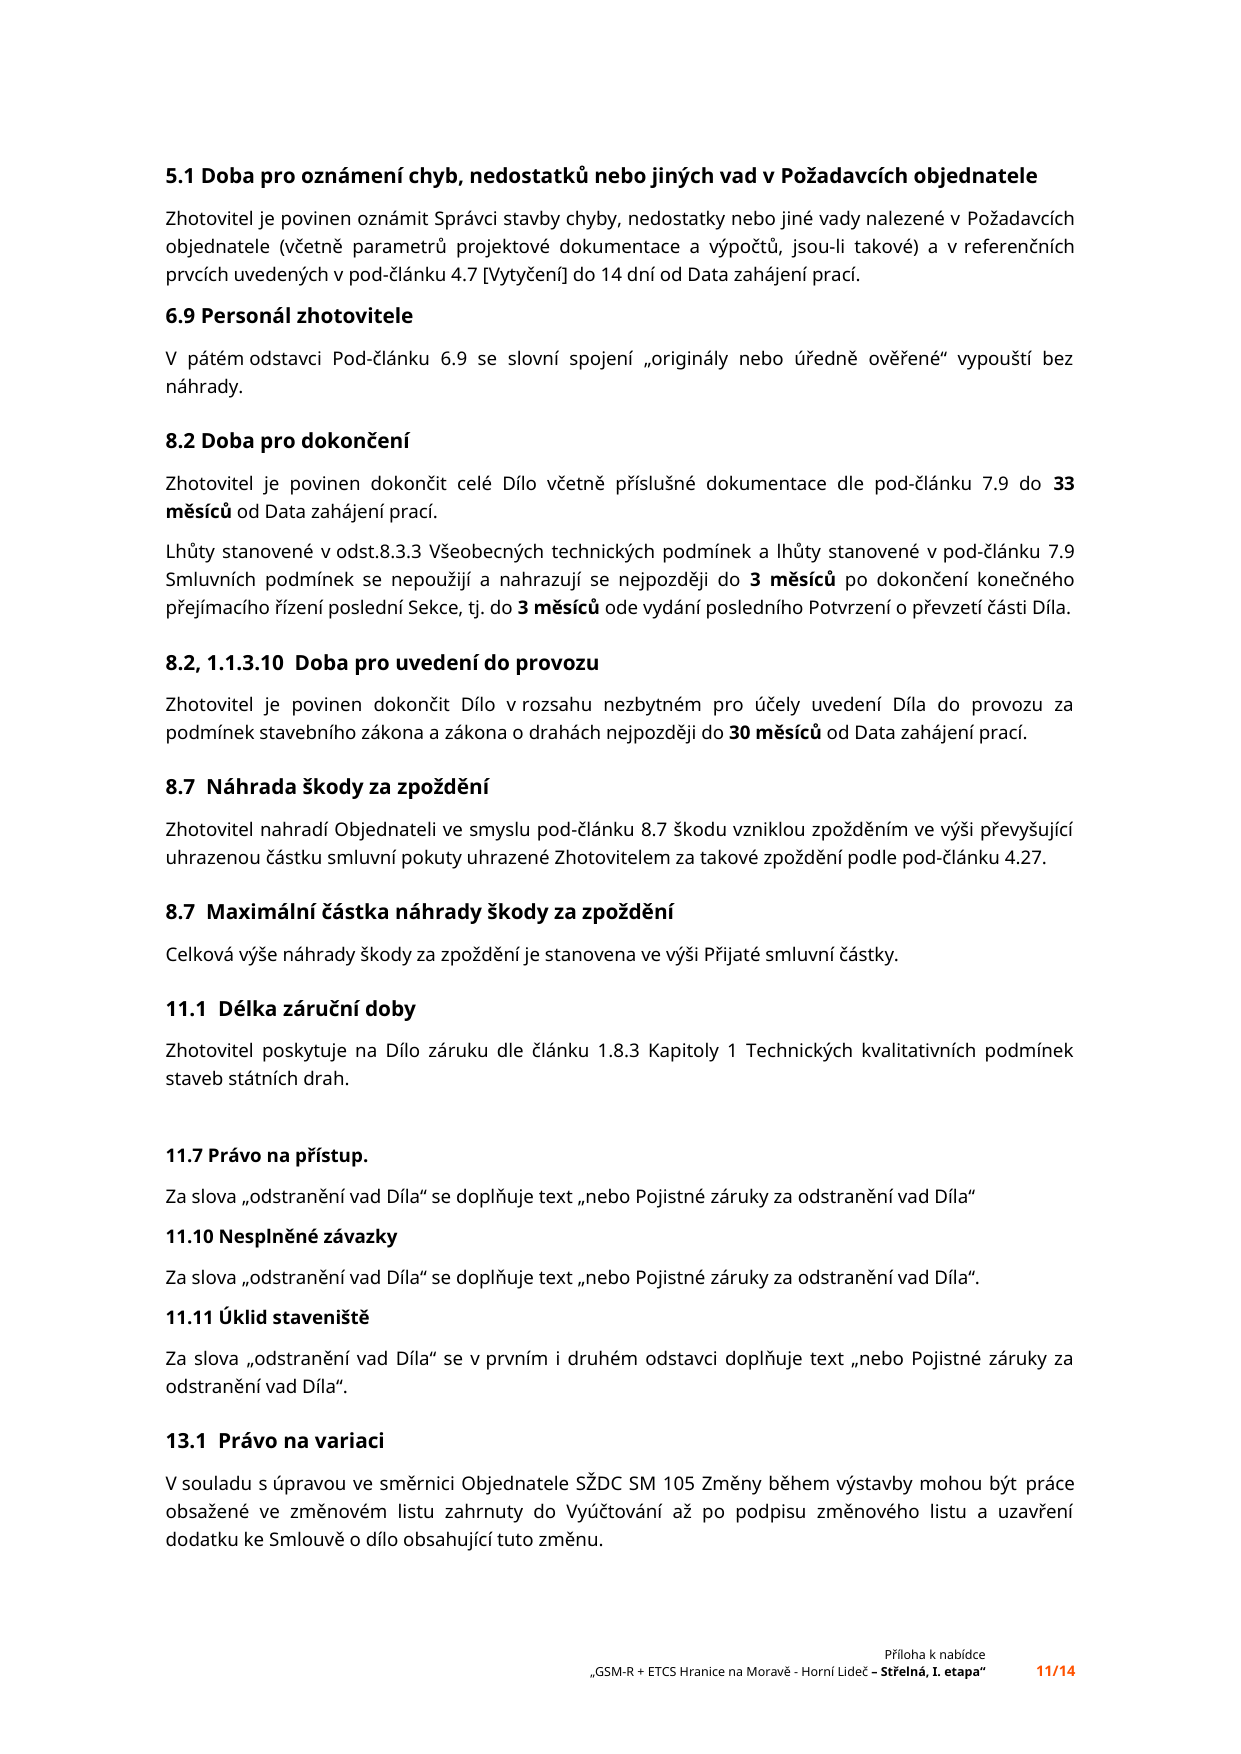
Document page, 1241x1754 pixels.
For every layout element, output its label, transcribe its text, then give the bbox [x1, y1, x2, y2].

text V souladu s úpravou ve směrnici Objednatele SŽDC SM 105 Změny během výstavby mohou být práce obsažené ve změnovém listu zahrnuty do Vyúčtování až po podpisu změnového listu a uzavření dodatku ke Smlouvě o dílo obsahující tuto změnu. [165, 1470, 1075, 1552]
text 11.1 Délka záruční doby [165, 994, 1075, 1022]
text 8.2, 1.1.3.10 Doba pro uvedení do provozu [165, 648, 1075, 676]
text Za slova „odstranění vad Díla“ se v prvním i druhém odstavci doplňuje text „nebo Pojistné záruky za odstranění vad Díla“. [165, 1345, 1075, 1399]
text 13.1 Právo na variaci [165, 1426, 1075, 1455]
list 5.1 Doba pro oznámení chyb, nedostatků nebo jiných vad v Požadavcích objednatele [165, 161, 1075, 189]
text Zhotovitel nahradí Objednateli ve smyslu pod-článku 8.7 škodu vzniklou zpožděním ve výši převyšující uhrazenou částku smluvní pokuty uhrazené Zhotovitelem za takové zpoždění podle pod-článku 4.27. [165, 816, 1075, 870]
text Celková výše náhrady škody za zpoždění je stanovena ve výši Přijaté smluvní částky. [165, 941, 1075, 966]
text 11.10 Nesplněné závazky [165, 1224, 1075, 1249]
text Za slova „odstranění vad Díla“ se doplňuje text „nebo Pojistné záruky za odstranění vad Díla“. [165, 1264, 1075, 1290]
text 8.2 Doba pro dokončení [165, 426, 1075, 455]
text 11.11 Úklid staveniště [165, 1305, 1075, 1330]
text Za slova „odstranění vad Díla“ se doplňuje text „nebo Pojistné záruky za odstranění vad Díla“ [165, 1183, 1075, 1209]
text 8.7 Náhrada škody za zpoždění [165, 772, 1075, 801]
text Zhotovitel je povinen dokončit Dílo v rozsahu nezbytném pro účely uvedení Díla do provozu za podmínek stavebního zákona a zákona o drahách nejpozději do 30 měsíců od Data zahájení prací. [165, 691, 1075, 745]
list V pátém odstavci Pod-článku 6.9 se slovní spojení „originály nebo úředně ověřené“ vypouští bez náhrady. [165, 345, 1075, 399]
text Lhůty stanovené v odst.8.3.3 Všeobecných technických podmínek a lhůty stanovené v pod-článku 7.9 Smluvních podmínek se nepoužijí a nahrazují se nejpozději do 3 měsíců po dokončení konečného přejímacího řízení poslední Sekce, tj. do 3 měsíců ode vydání posledního Potvrzení o převzetí části Díla. [165, 538, 1075, 620]
text Zhotovitel poskytuje na Dílo záruku dle článku 1.8.3 Kapitoly 1 Technických kvalitativních podmínek staveb státních drah. [165, 1038, 1075, 1091]
text 11.7 Právo na přístup. [165, 1143, 1075, 1168]
list Zhotovitel je povinen oznámit Správci stavby chyby, nedostatky nebo jiné vady nalezené v Požadavcích objednatele (včetně parametrů projektové dokumentace a výpočtů, jsou-li takové) a v referenčních prvcích uvedených v pod-článku 4.7 [Vytyčení] do 14 dní od Data zahájení prací. [165, 205, 1075, 286]
text 8.7 Maximální částka náhrady škody za zpoždění [165, 897, 1075, 926]
text Zhotovitel je povinen dokončit celé Dílo včetně příslušné dokumentace dle pod-článku 7.9 do 33 měsíců od Data zahájení prací. [165, 470, 1075, 523]
list 6.9 Personál zhotovitele [165, 301, 1075, 330]
